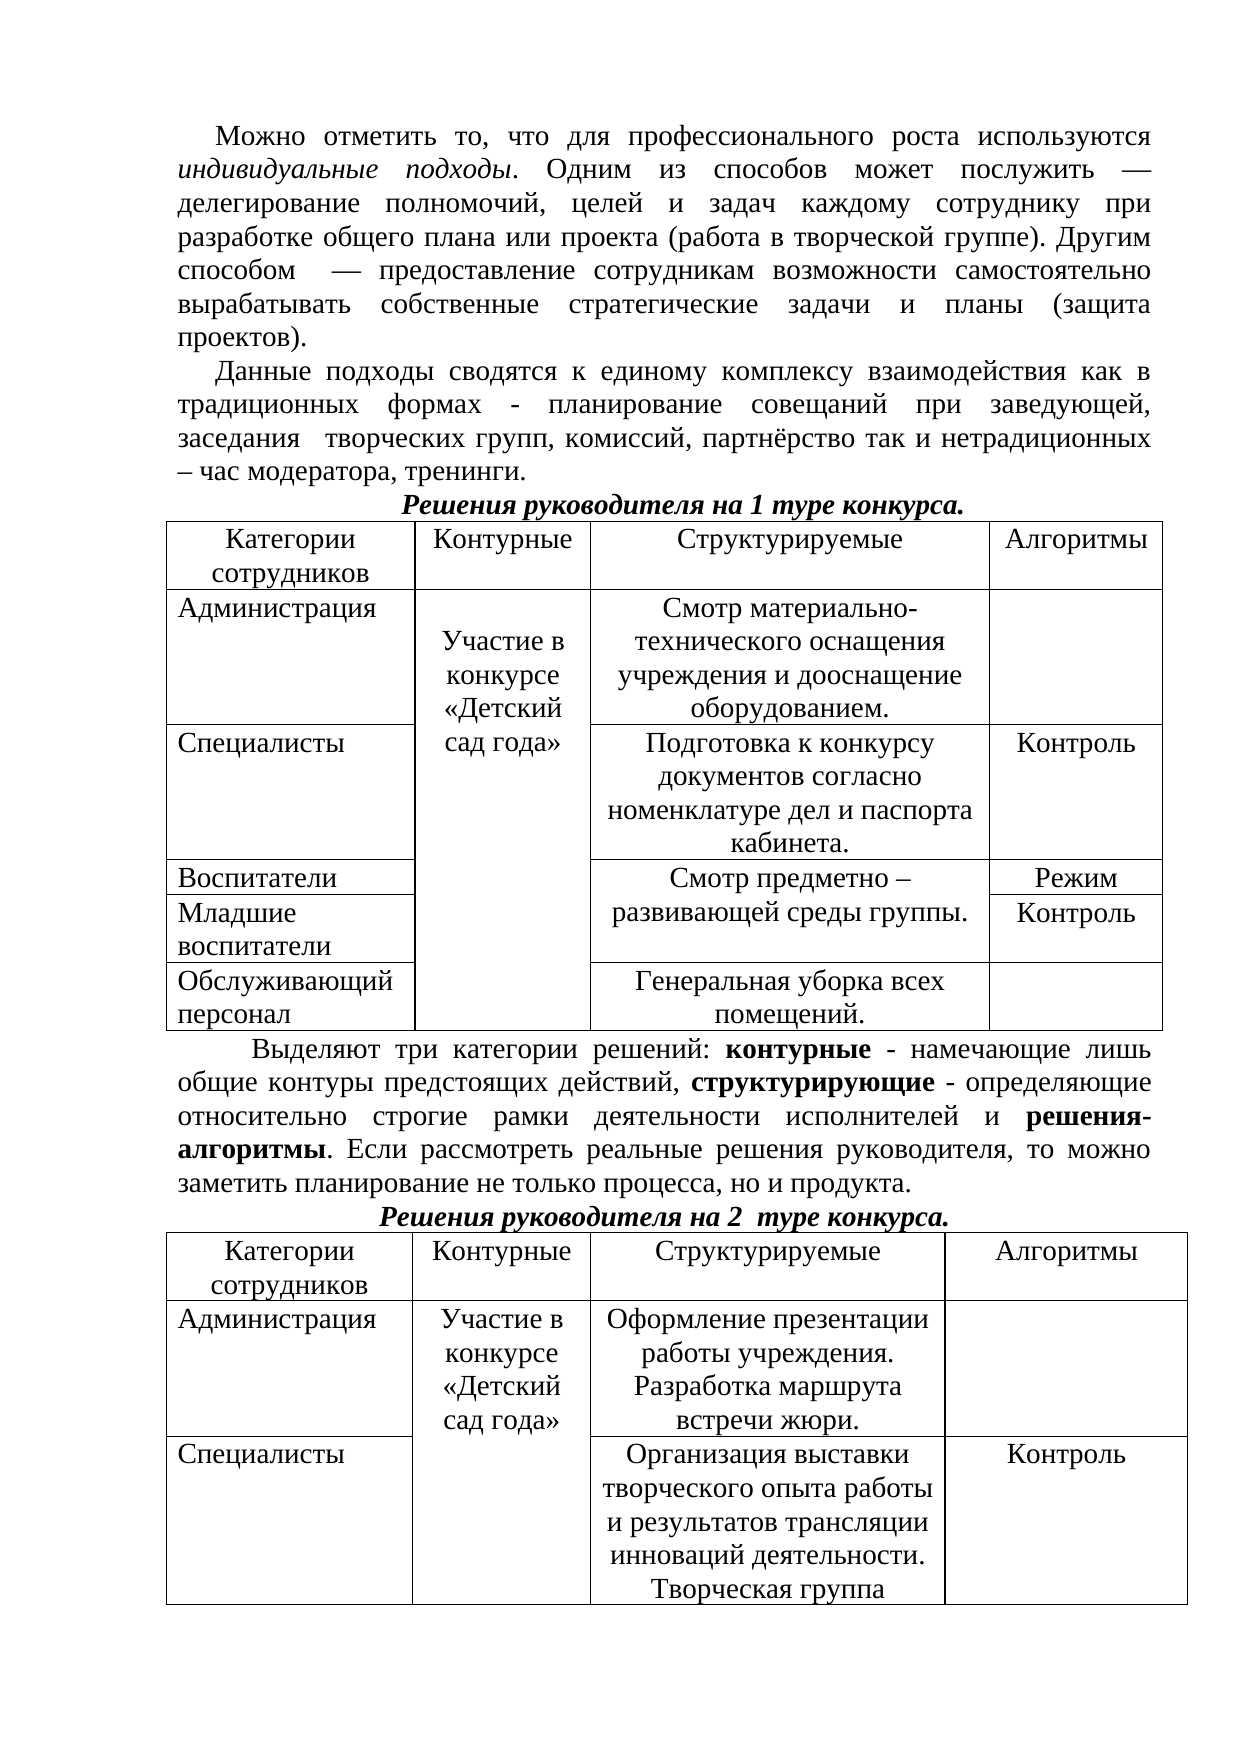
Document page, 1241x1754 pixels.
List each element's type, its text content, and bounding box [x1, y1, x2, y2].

table_cell Смотр предметно – развивающей среды группы. [591, 860, 989, 962]
table_cell Специалисты [167, 1437, 412, 1604]
table_cell Генеральная уборка всех помещений. [591, 963, 989, 1030]
table_header Алгоритмы [990, 522, 1162, 589]
table_header Контурные [413, 1233, 590, 1300]
table_cell Контроль [990, 895, 1162, 962]
text Решения руководителя на 2 туре конкурса. [177, 1199, 1152, 1232]
text Решения руководителя на 1 туре конкурса. [177, 487, 1152, 521]
text Можно отметить то, что для профессионального роста используются индивидуальные подходы. Одним из способов может послужить — делегирование полномочий, целей и задач каждому сотруднику при разработке общего плана или проекта (работа в творческой группе). Другим способом — предоставление сотрудникам возможности самостоятельно вырабатывать собственные стратегические задачи и планы (защита проектов). [177, 118, 1152, 353]
table_header Категории сотрудников [167, 1233, 412, 1300]
table_header Структурируемые [591, 1233, 944, 1300]
text Данные подходы сводятся к единому комплексу взаимодействия как в традиционных формах - планирование совещаний при заведующей, заседания творческих групп, комиссий, партнёрство так и нетрадиционных – час модератора, тренинги. [177, 353, 1152, 487]
table_cell Контроль [946, 1437, 1187, 1604]
table_cell Оформление презентации работы учреждения. Разработка маршрута встречи жюри. [591, 1301, 944, 1436]
table_cell Смотр материально- технического оснащения учреждения и дооснащение оборудованием. [591, 590, 989, 724]
table_cell Воспитатели [167, 860, 414, 894]
table_cell Специалисты [167, 725, 414, 859]
table_cell Подготовка к конкурсу документов согласно номенклатуре дел и паспорта кабинета. [591, 725, 989, 859]
table_cell [990, 590, 1162, 724]
table_cell Участие в конкурсе «Детский сад года» [413, 1301, 590, 1604]
table_header Категории сотрудников [167, 522, 414, 589]
table_cell Администрация [167, 590, 414, 724]
table_cell [946, 1301, 1187, 1436]
table_header Контурные [416, 522, 590, 589]
table_cell Участие в конкурсе «Детский сад года» [416, 590, 590, 1030]
table_cell Обслуживающий персонал [167, 963, 414, 1030]
table_cell Контроль [990, 725, 1162, 859]
table_cell Администрация [167, 1301, 412, 1436]
text Выделяют три категории решений: контурные - намечающие лишь общие контуры предстоящих действий, структурирующие - определяющие относительно строгие рамки деятельности исполнителей и решения-алгоритмы. Если рассмотреть реальные решения руководителя, то можно заметить планирование не только процесса, но и продукта. [177, 1031, 1152, 1199]
table_cell Режим [990, 860, 1162, 894]
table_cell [591, 1437, 944, 1604]
table_cell Младшие воспитатели [167, 895, 414, 962]
table_cell [990, 963, 1162, 1030]
table_header Структурируемые [591, 522, 989, 589]
table_header Алгоритмы [946, 1233, 1187, 1300]
